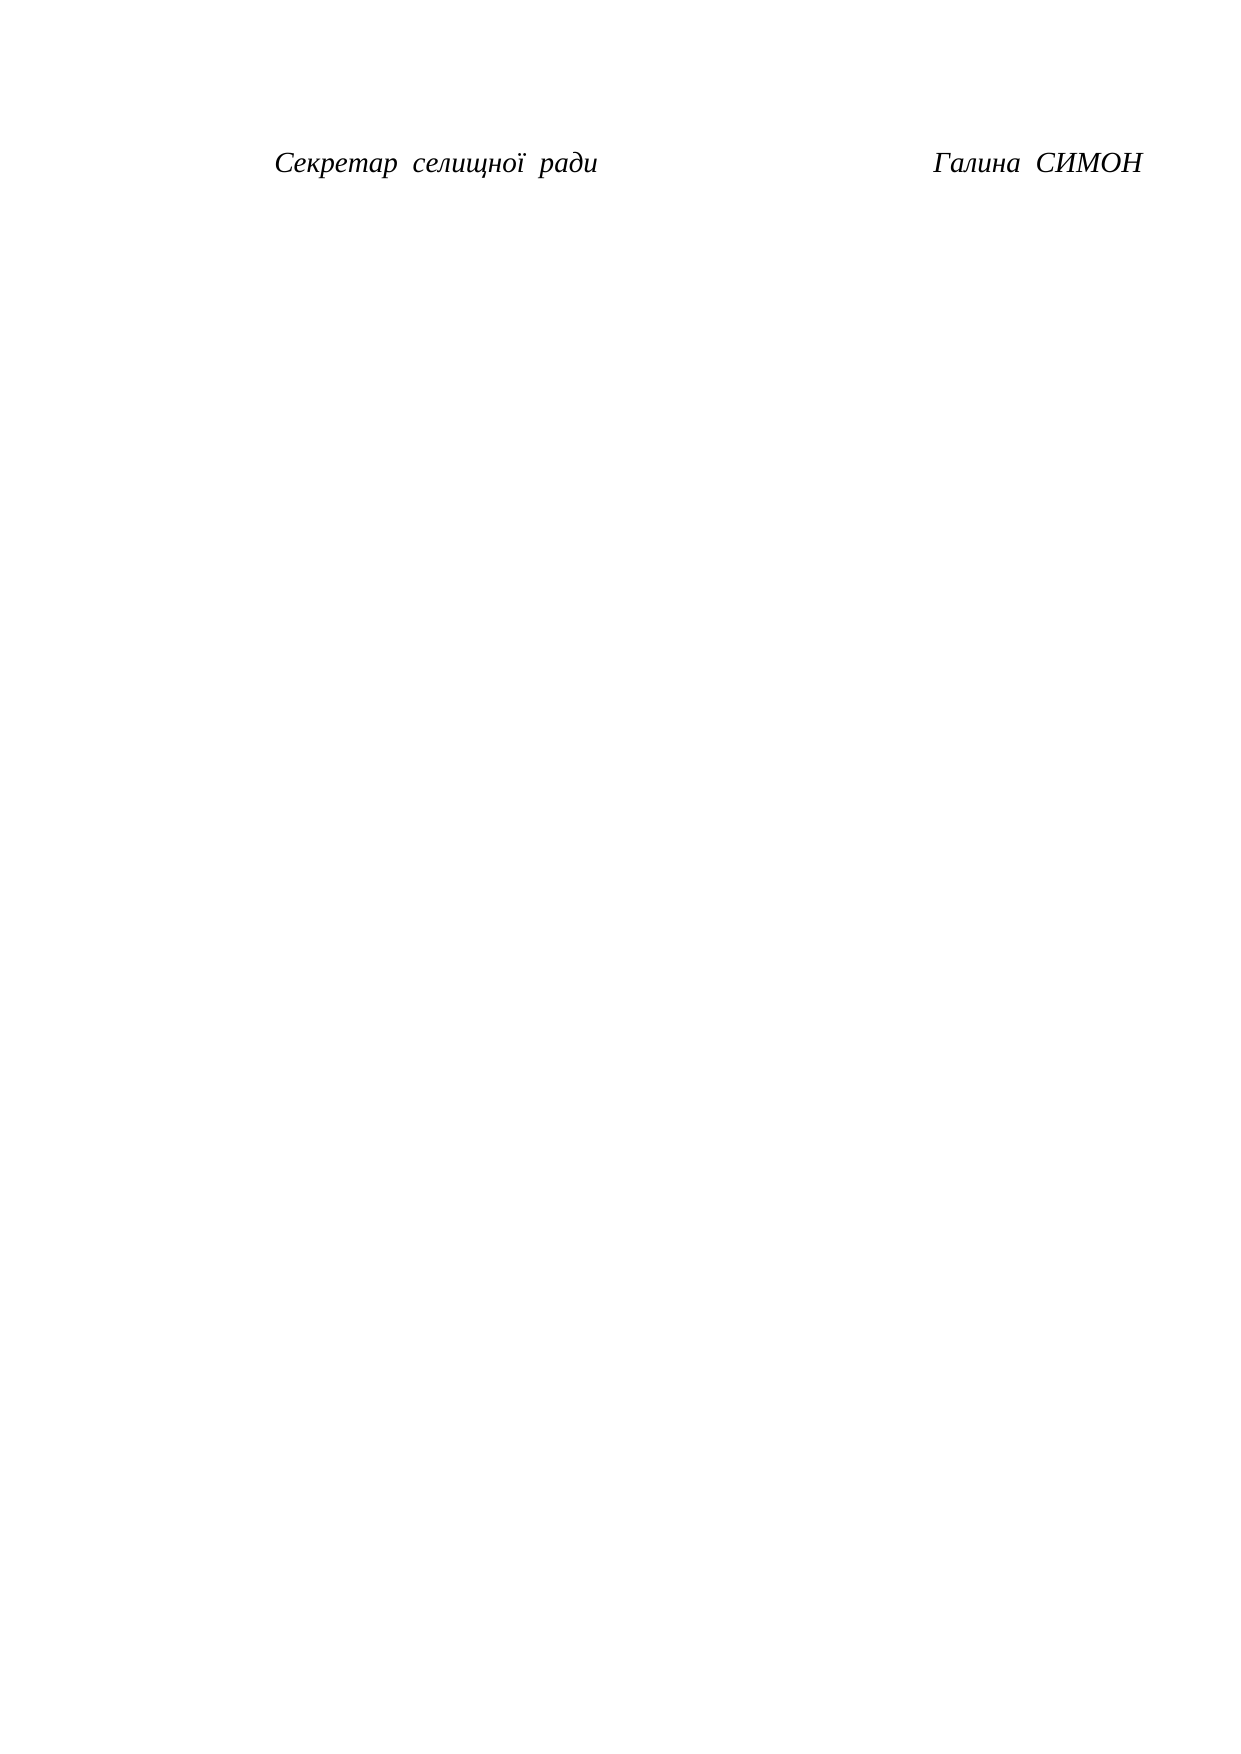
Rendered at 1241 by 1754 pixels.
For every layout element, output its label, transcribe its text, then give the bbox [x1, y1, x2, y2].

text Секретар селищної ради Галина СИМОН [177, 145, 1181, 179]
